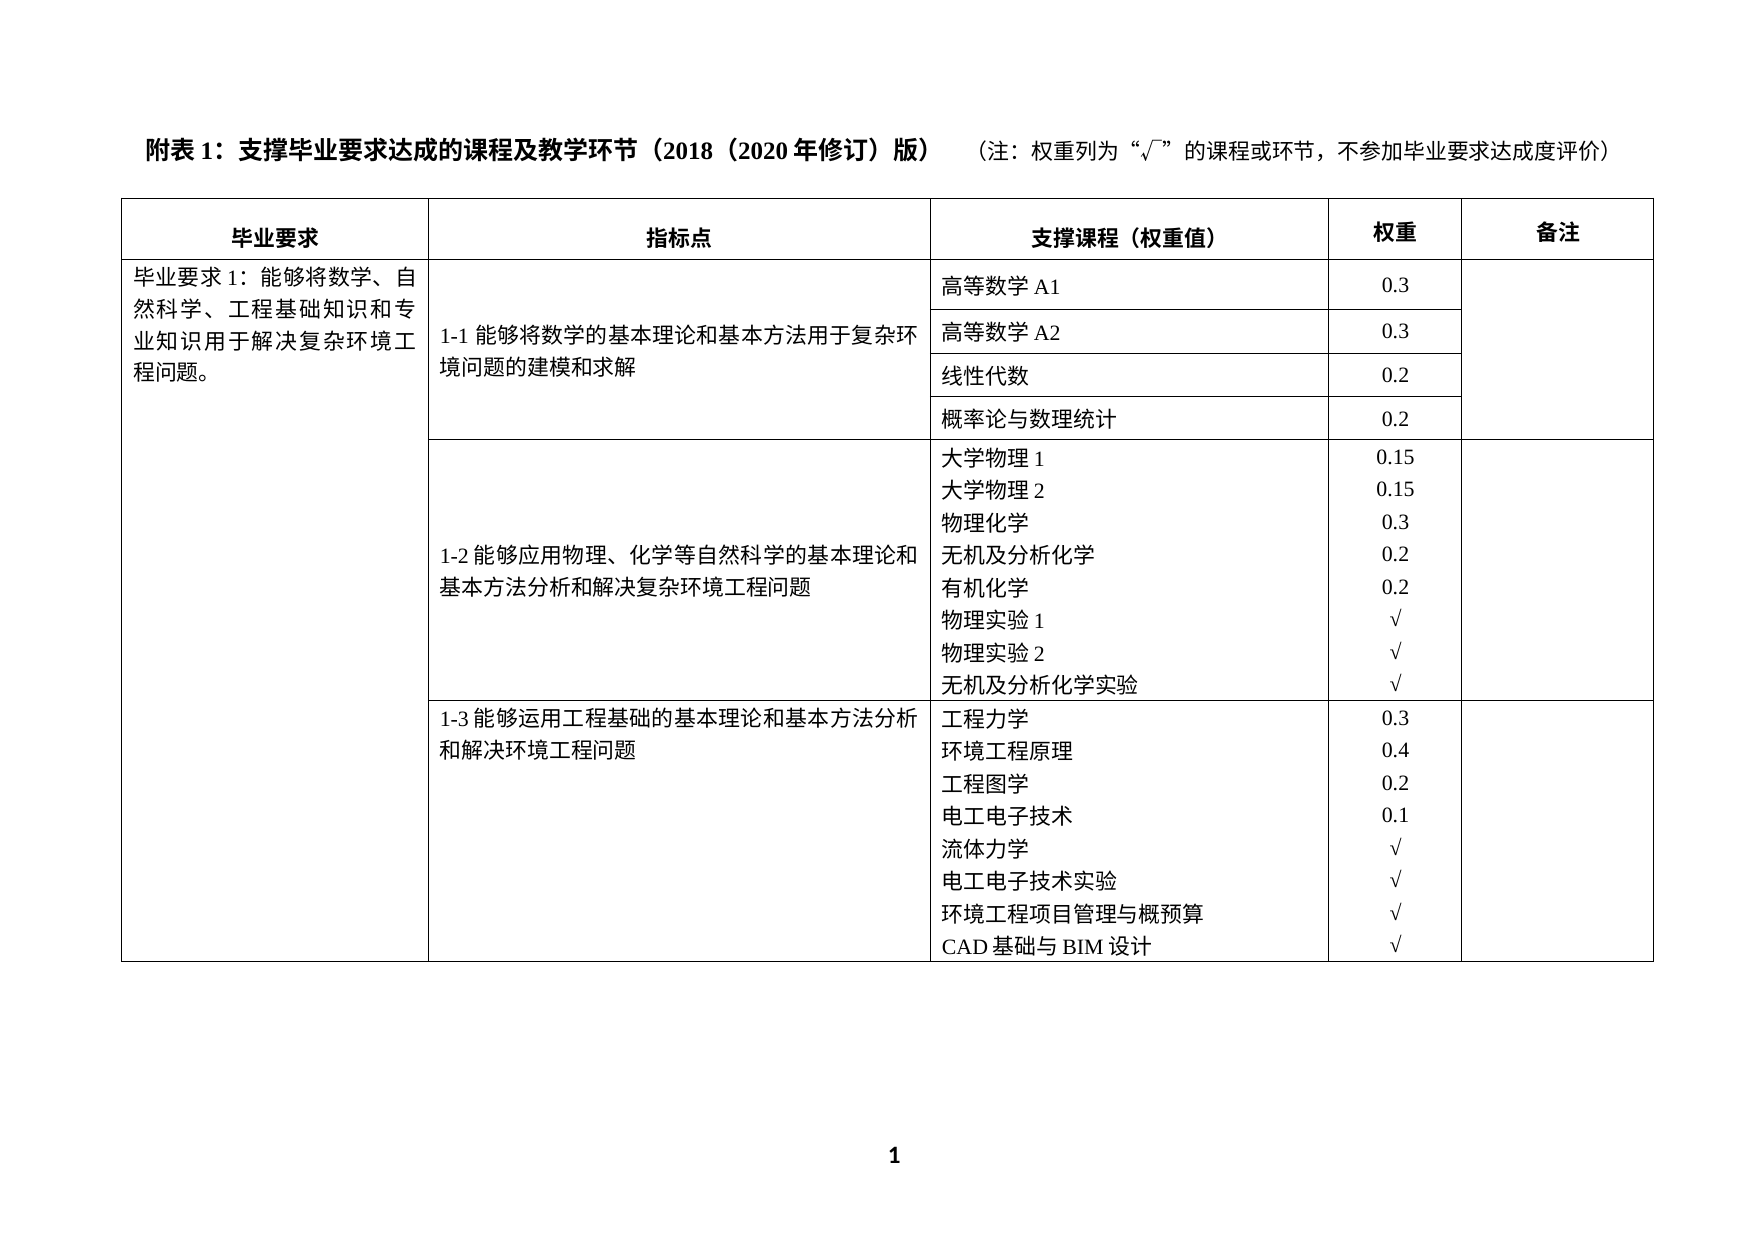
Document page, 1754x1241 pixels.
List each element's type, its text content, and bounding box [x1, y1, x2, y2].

table_cell 1-2能够应用物理、化学等自然科学的基本理论和基本方法分析和解决复杂环境工程问题 [429, 440, 930, 700]
table_cell 毕业要求1：能够将数学、自然科学、工程基础知识和专业知识用于解决复杂环境工程问题。 [122, 260, 428, 961]
table_cell 1-3能够运用工程基础的基本理论和基本方法分析和解决环境工程问题 [429, 701, 930, 961]
table_cell [1462, 701, 1653, 961]
table_cell 大学物理1 大学物理2 物理化学 无机及分析化学 有机化学 物理实验1 物理实验2 无机及分析化学实验 [931, 440, 1328, 700]
table_cell 工程力学 环境工程原理 工程图学 电工电子技术 流体力学 电工电子技术实验 环境工程项目管理与概预算 CAD基础与BIM设计 [931, 701, 1328, 961]
table_cell 概率论与数理统计 [931, 397, 1328, 439]
table_cell 1-1 能够将数学的基本理论和基本方法用于复杂环境问题的建模和求解 [429, 260, 930, 439]
table_header 权重 [1329, 199, 1461, 259]
table_cell 0.2 [1329, 354, 1461, 396]
table_cell 0.3 [1329, 260, 1461, 309]
table_cell 0.15 0.15 0.3 0.2 0.2 √ √ √ [1329, 440, 1461, 700]
table_header 指标点 [429, 199, 930, 259]
table_cell 0.2 [1329, 397, 1461, 439]
table_cell 0.3 [1329, 310, 1461, 353]
table_cell 线性代数 [931, 354, 1328, 396]
table_header 备注 [1462, 199, 1653, 259]
text 附表1：支撑毕业要求达成的课程及教学环节（2018（2020年修订）版） （注：权重列为“√”的课程或环节，不参加毕业要求达成度评价） [133, 116, 1651, 181]
table_header 支撑课程（权重值） [931, 199, 1328, 259]
table_cell 高等数学A2 [931, 310, 1328, 353]
table_cell [1462, 260, 1653, 439]
table_header 毕业要求 [122, 199, 428, 259]
table_cell 0.3 0.4 0.2 0.1 √ √ √ √ [1329, 701, 1461, 961]
table_cell 高等数学A1 [931, 260, 1328, 309]
table_cell [1462, 440, 1653, 700]
